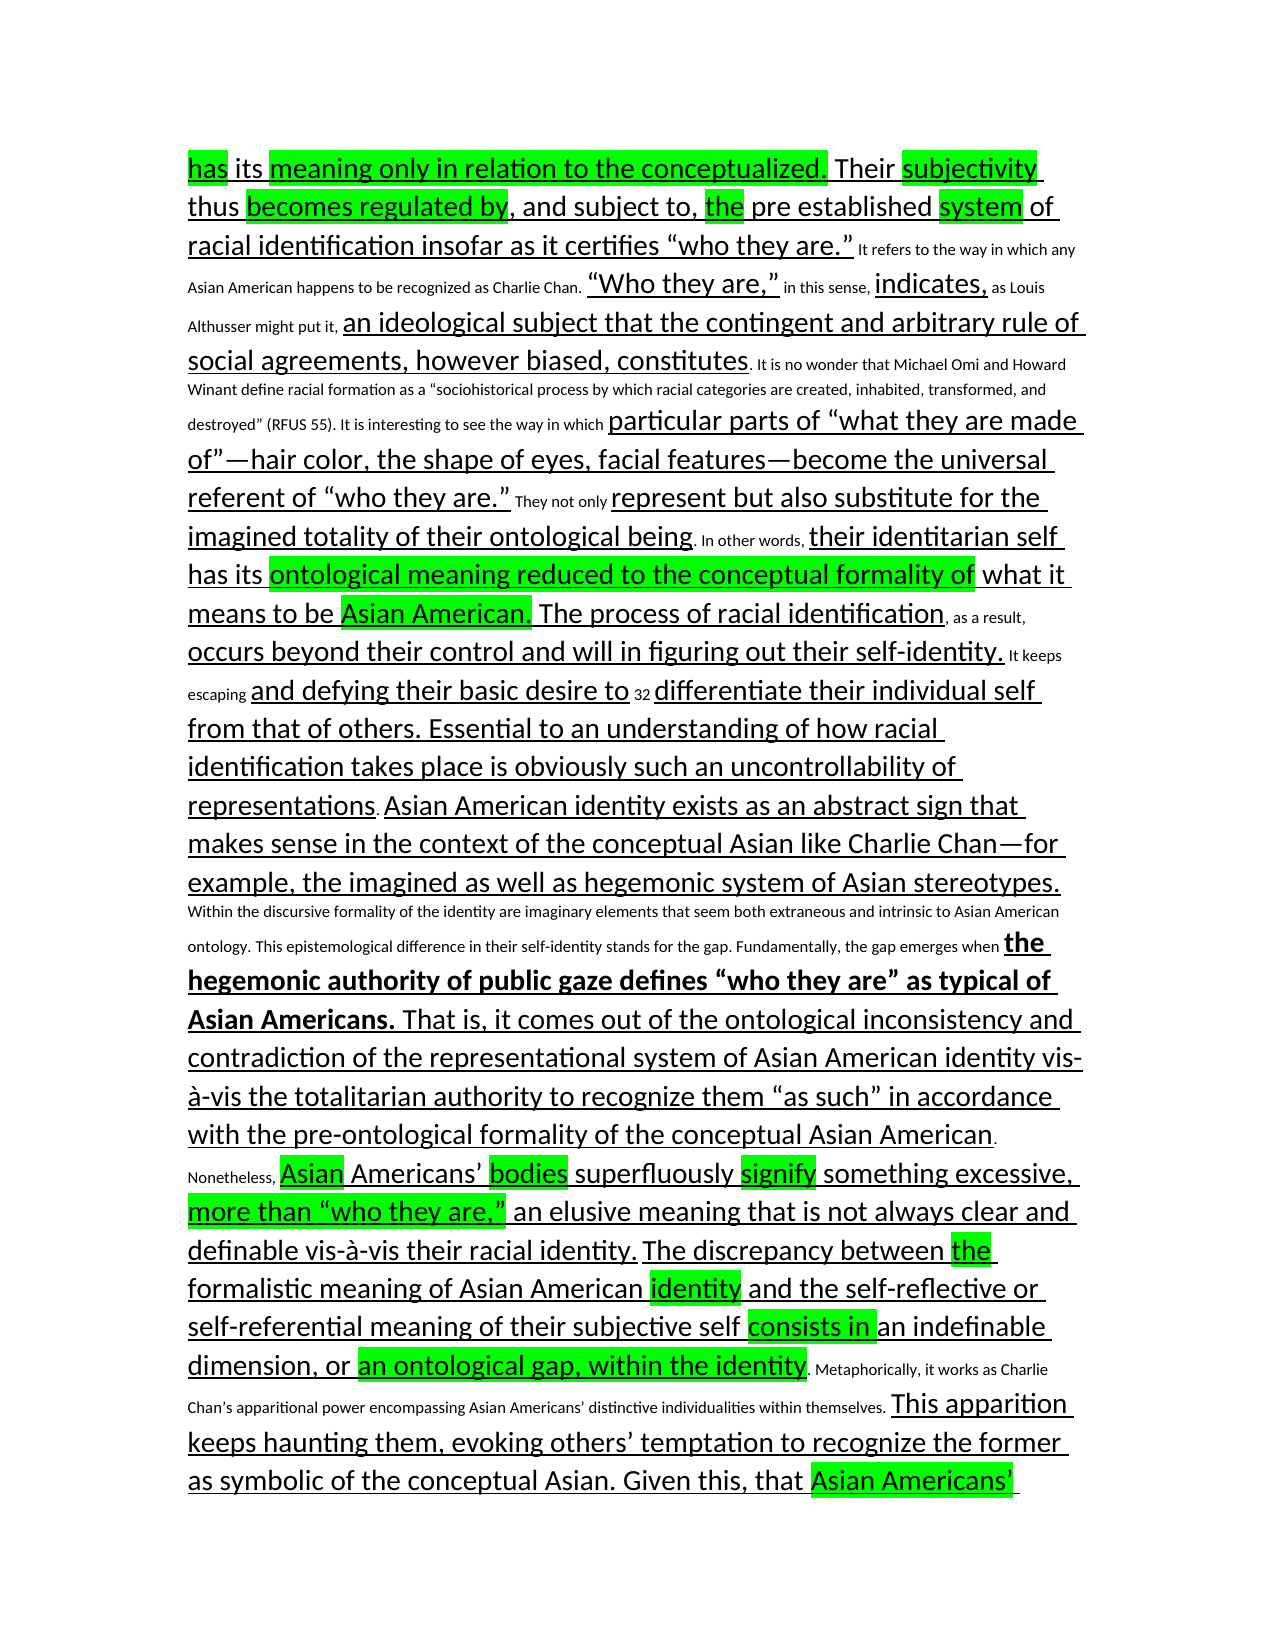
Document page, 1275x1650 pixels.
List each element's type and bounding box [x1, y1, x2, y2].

text [187, 150, 1087, 1498]
